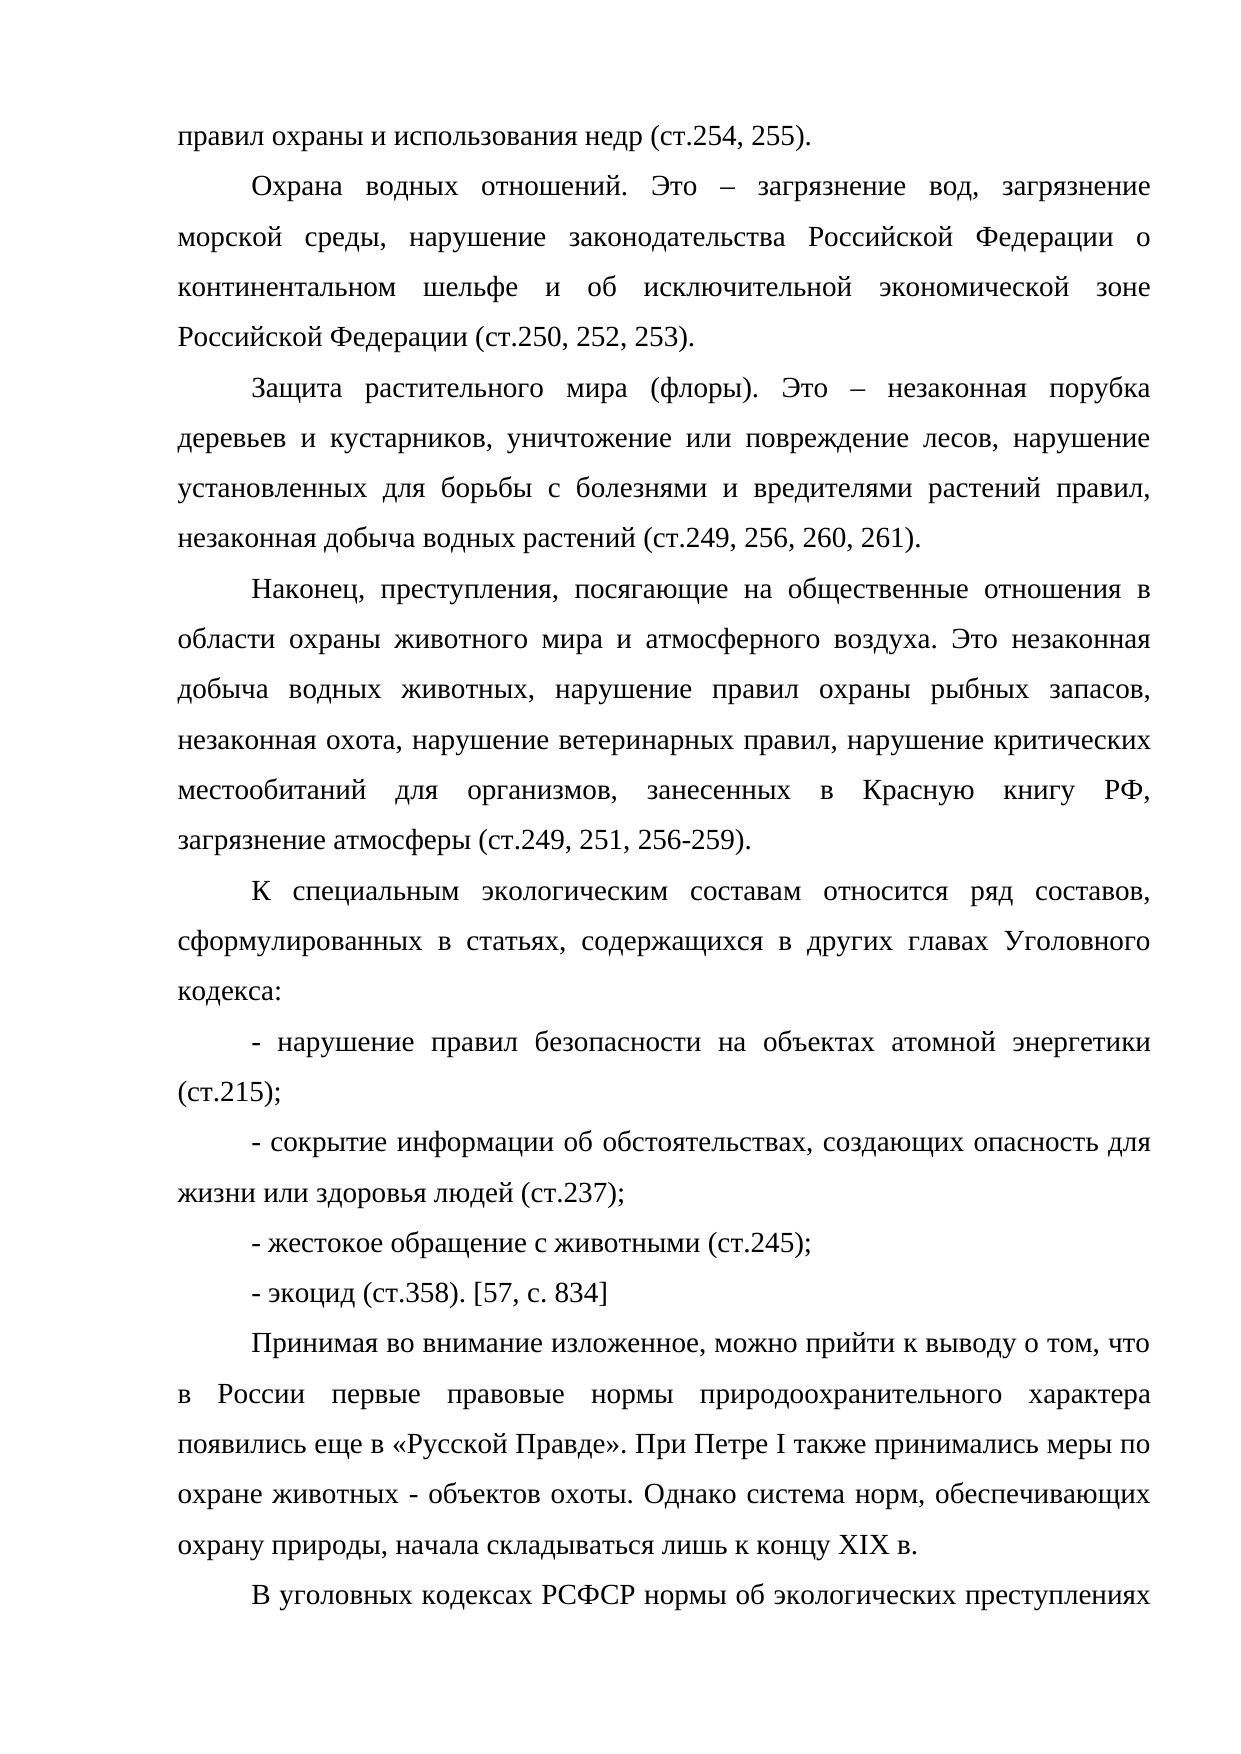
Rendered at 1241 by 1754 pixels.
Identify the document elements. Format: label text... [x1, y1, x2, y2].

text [177, 118, 1152, 152]
text - сокрытие информации об обстоятельствах, создающих опасность для жизни или здоровья людей (ст.237); [177, 1124, 1152, 1208]
text Охрана водных отношений. Это – загрязнение вод, загрязнение морской среды, нарушение законодательства Российской Федерации о континентальном шельфе и об исключительной экономической зоне Российской Федерации (ст.250, 252, 253). [177, 168, 1152, 353]
text Принимая во внимание изложенное, можно прийти к выводу о том, что в России первые правовые нормы природоохранительного характера появились еще в «Русской Правде». При Петре I также принимались меры по охране животных - объектов охоты. Однако система норм, обеспечивающих охрану природы, начала складываться лишь к концу XIX в. [177, 1326, 1152, 1560]
text Защита растительного мира (флоры). Это – незаконная порубка деревьев и кустарников, уничтожение или повреждение лесов, нарушение установленных для борьбы с болезнями и вредителями растений правил, незаконная добыча водных растений (ст.249, 256, 260, 261). [177, 370, 1152, 554]
text - экоцид (ст.358). [57, c. 834] [177, 1275, 1152, 1309]
text Наконец, преступления, посягающие на общественные отношения в области охраны животного мира и атмосферного воздуха. Это незаконная добыча водных животных, нарушение правил охраны рыбных запасов, незаконная охота, нарушение ветеринарных правил, нарушение критических местообитаний для организмов, занесенных в Красную книгу РФ, загрязнение атмосферы (ст.249, 251, 256-259). [177, 571, 1152, 856]
text К специальным экологическим составам относится ряд составов, сформулированных в статьях, содержащихся в других главах Уголовного кодекса: [177, 873, 1152, 1007]
text - жестокое обращение с животными (ст.245); [177, 1225, 1152, 1258]
text - нарушение правил безопасности на объектах атомной энергетики (ст.215); [177, 1024, 1152, 1108]
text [177, 1577, 1152, 1611]
